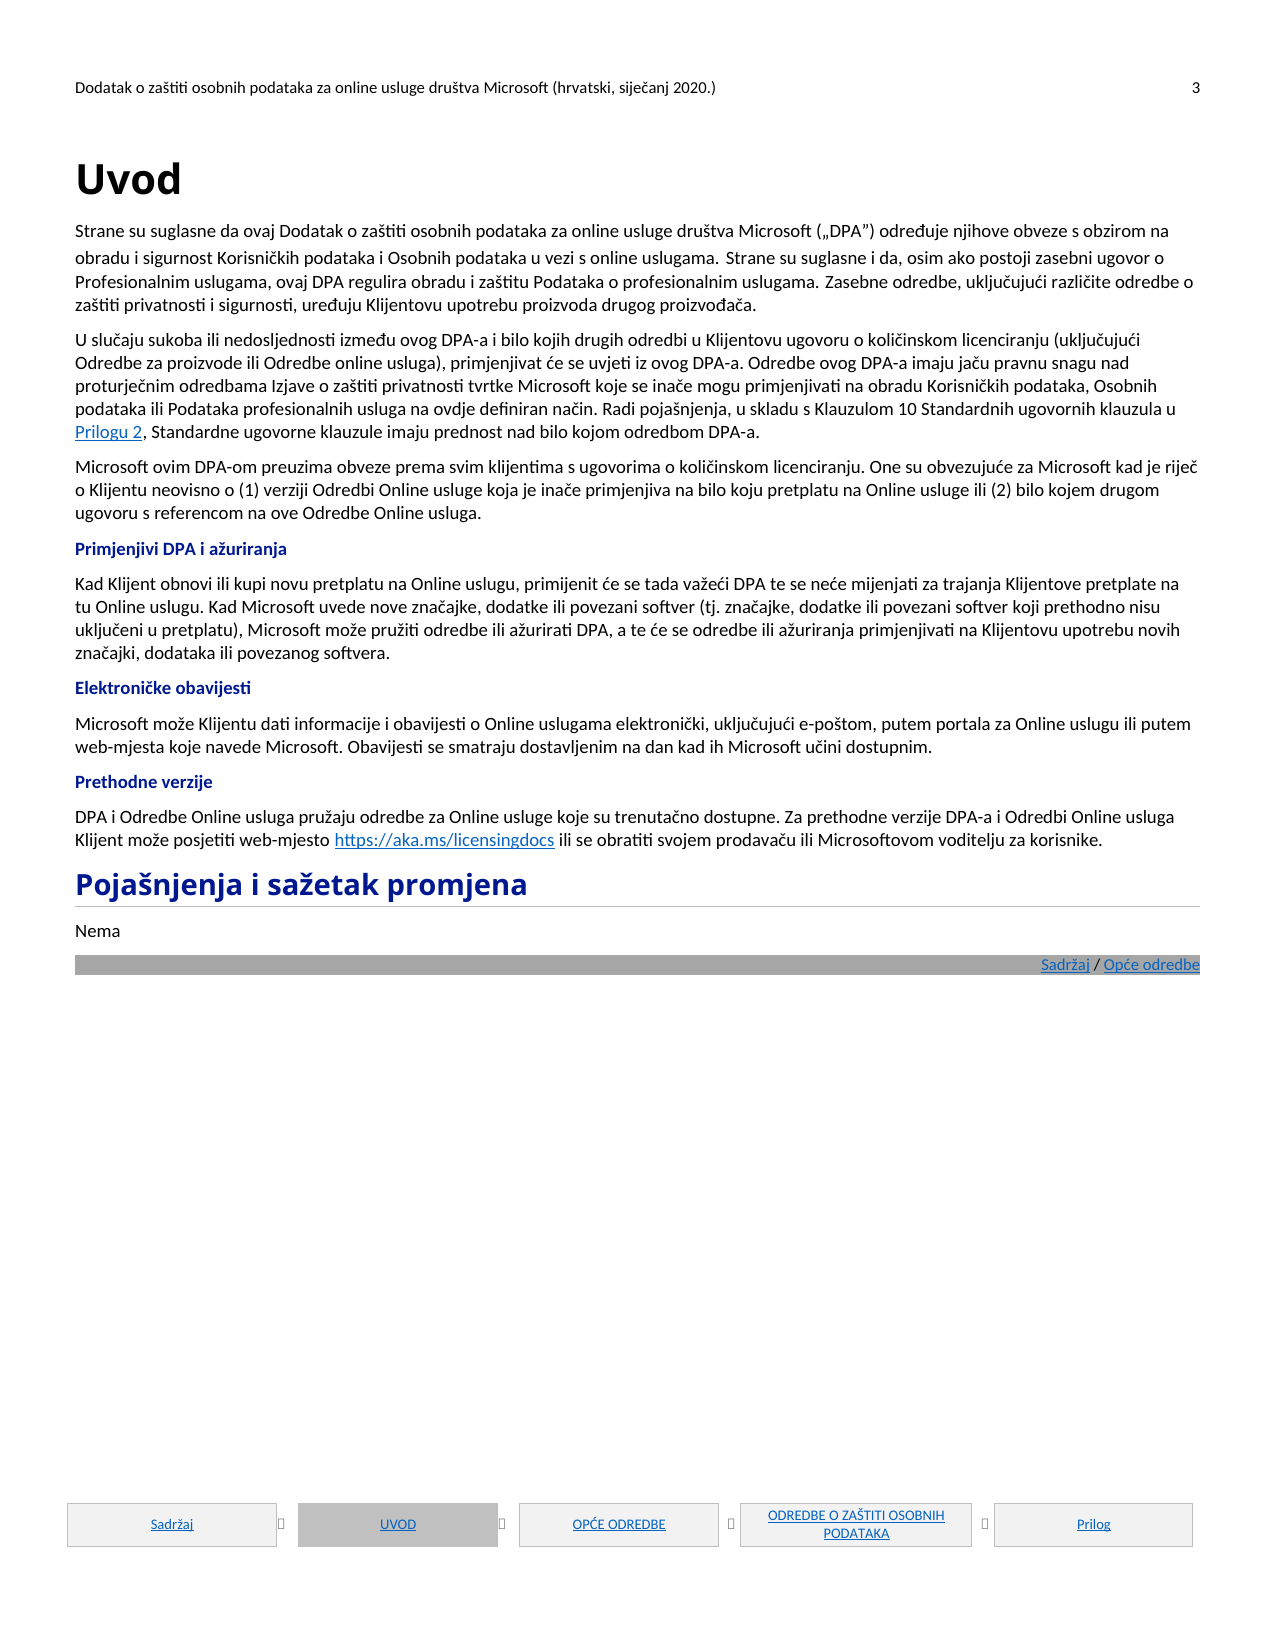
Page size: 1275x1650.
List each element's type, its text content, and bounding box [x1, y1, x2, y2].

list Kad Klijent obnovi ili kupi novu pretplatu na Online uslugu, primijenit će se tada važeći DPA te se neće mijenjati za trajanja Klijentove pretplate na tu Online uslugu. Kad Microsoft uvede nove značajke, dodatke ili povezani softver (tj. značajke, dodatke ili povezani softver koji prethodno nisu uključeni u pretplatu), Microsoft može pružiti odredbe ili ažurirati DPA, a te će se odredbe ili ažuriranja primjenjivati na Klijentovu upotrebu novih značajki, dodataka ili povezanog softvera. [75, 572, 1200, 664]
list Microsoft ovim DPA-om preuzima obveze prema svim klijentima s ugovorima o količinskom licenciranju. One su obvezujuće za Microsoft kad je riječ o Klijentu neovisno o (1) verziji Odredbi Online usluge koja je inače primjenjiva na bilo koju pretplatu na Online usluge ili (2) bilo kojem drugom ugovoru s referencom na ove Odredbe Online usluga. [75, 456, 1200, 524]
subtitle Uvod [75, 150, 1200, 207]
list DPA i Odredbe Online usluga pružaju odredbe za Online usluge koje su trenutačno dostupne. Za prethodne verzije DPA-a i Odredbi Online usluga Klijent može posjetiti web-mjesto https://aka.ms/licensingdocs ili se obratiti svojem prodavaču ili Microsoftovom voditelju za korisnike. [75, 806, 1200, 851]
subtitle Prethodne verzije [75, 770, 1200, 793]
list Microsoft može Klijentu dati informacije i obavijesti o Online uslugama elektronički, uključujući e-poštom, putem portala za Online uslugu ili putem web-mjesta koje navede Microsoft. Obavijesti se smatraju dostavljenim na dan kad ih Microsoft učini dostupnim. [75, 712, 1200, 758]
list / Opće odredbe [75, 955, 1200, 975]
subtitle Primjenjivi DPA i ažuriranja [75, 537, 1200, 560]
text U slučaju sukoba ili nedosljednosti između ovog DPA-a i bilo kojih drugih odredbi u Klijentovu ugovoru o količinskom licenciranju (uključujući Odredbe za proizvode ili Odredbe online usluga), primjenjivat će se uvjeti iz ovog DPA-a. Odredbe ovog DPA-a imaju jaču pravnu snagu nad proturječnim odredbama Izjave o zaštiti privatnosti tvrtke Microsoft koje se inače mogu primjenjivati na obradu Korisničkih podataka, Osobnih podataka ili Podataka profesionalnih usluga na ovdje definiran način. Radi pojašnjenja, u skladu s Klauzulom 10 Standardnih ugovornih klauzula u Prilogu 2, Standardne ugovorne klauzule imaju prednost nad bilo kojom odredbom DPA-a. [75, 328, 1200, 443]
subtitle Pojašnjenja i sažetak promjena [75, 864, 1200, 906]
subtitle Elektroničke obavijesti [75, 676, 1200, 699]
list Strane su suglasne da ovaj Dodatak o zaštiti osobnih podataka za online usluge društva Microsoft („DPA”) određuje njihove obveze s obzirom na obradu i sigurnost Korisničkih podataka i Osobnih podataka u vezi s online uslugama. Strane su suglasne i da, osim ako postoji zasebni ugovor o Profesionalnim uslugama, ovaj DPA regulira obradu i zaštitu Podataka o profesionalnim uslugama. Zasebne odredbe, uključujući različite odredbe o zaštiti privatnosti i sigurnosti, uređuju Klijentovu upotrebu proizvoda drugog proizvođača. [75, 219, 1200, 316]
list Nema [75, 919, 1200, 942]
